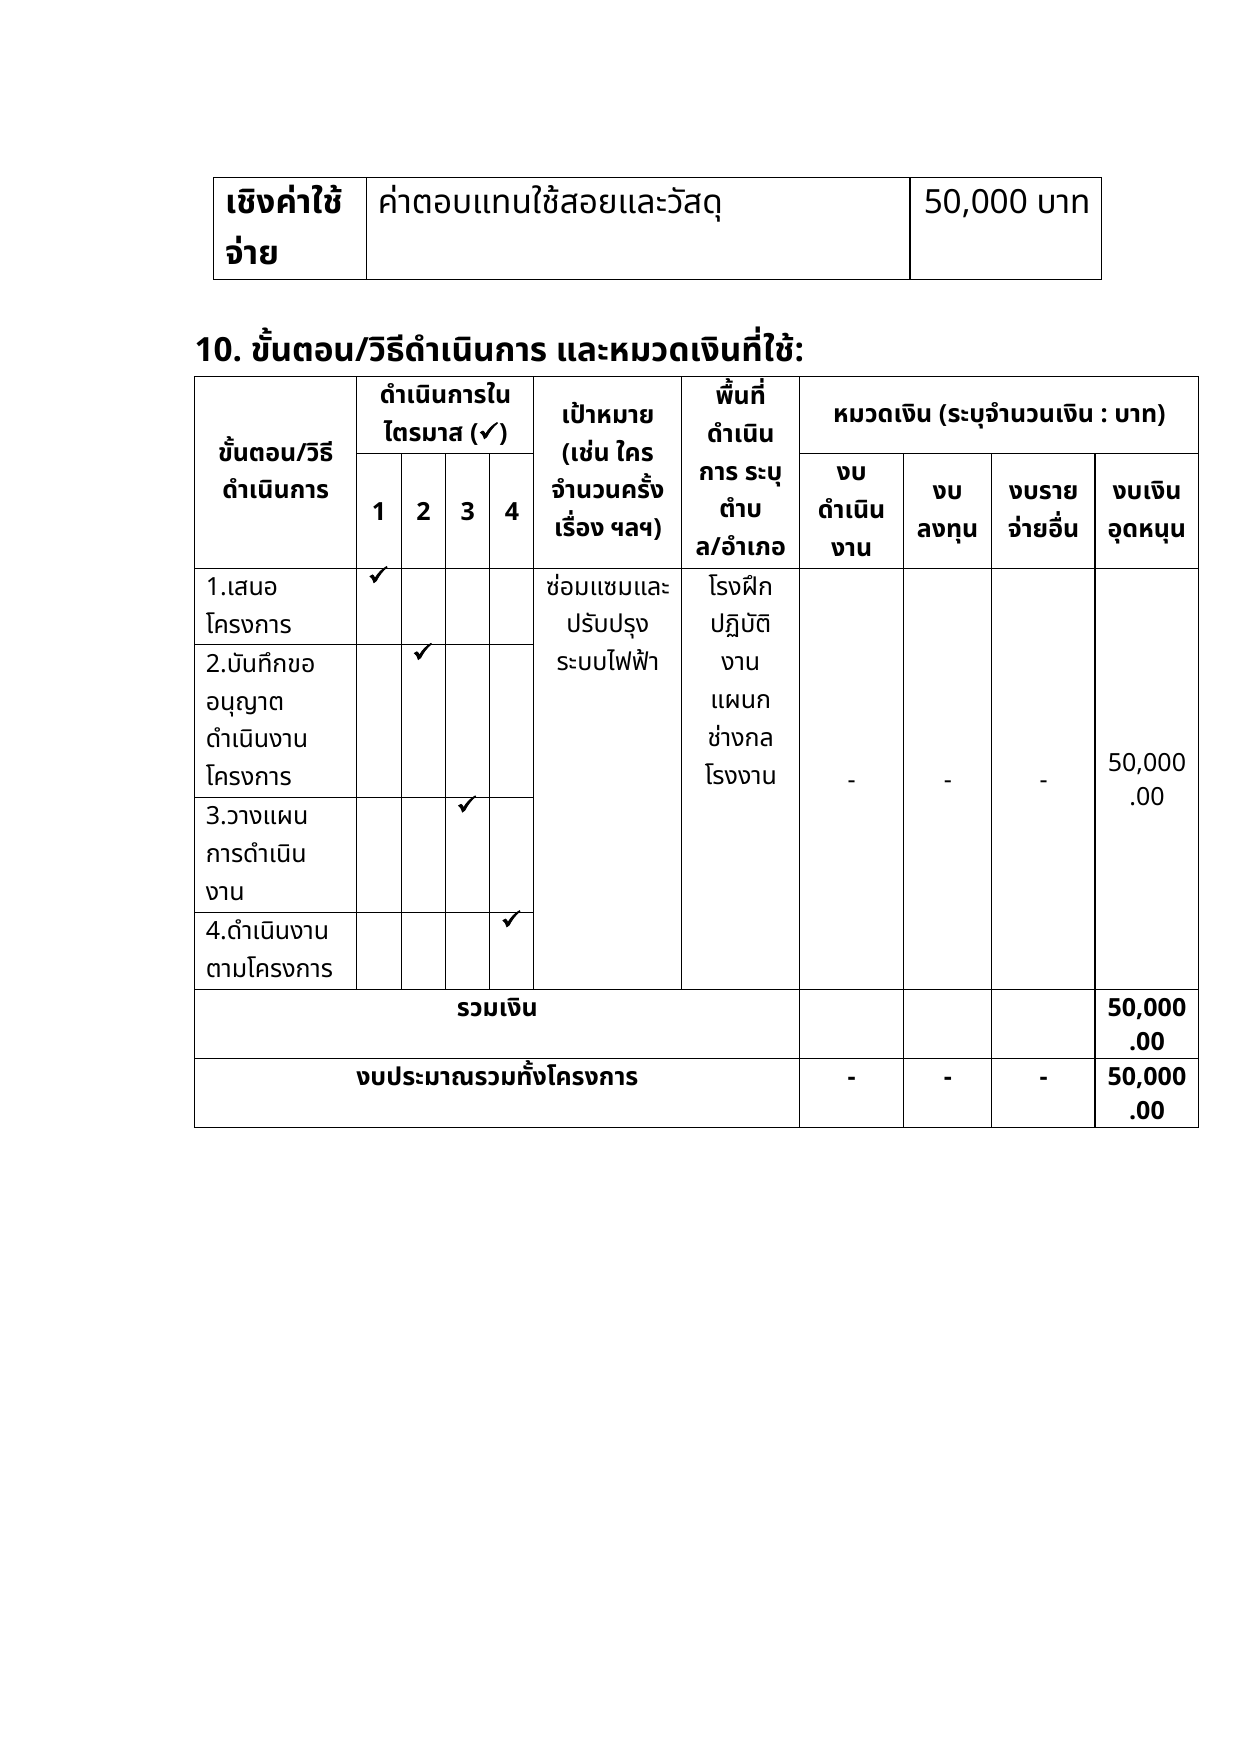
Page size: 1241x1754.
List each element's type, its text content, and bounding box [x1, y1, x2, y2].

table_cell [490, 798, 533, 912]
table_cell [357, 798, 401, 912]
table_cell - [904, 569, 991, 988]
table_cell [402, 798, 445, 912]
table_cell - [904, 1059, 991, 1127]
table_header ขั้นตอน/วิธีดำเนินการ [195, 377, 356, 567]
table_cell งบดำเนินงาน [800, 454, 903, 567]
table_header พื้นที่ดำเนินการ ระบุ ตำบล/อำเภอ [682, 377, 799, 567]
table_cell 3.วางแผนการดำเนินงาน [195, 798, 356, 912]
table_cell ซ่อมแซมและปรับปรุงระบบไฟฟ้า [534, 569, 681, 988]
table_cell รวมเงิน [195, 990, 799, 1058]
table_cell [800, 990, 903, 1058]
table_cell โรงฝึกปฏิบัติงานแผนกช่างกลโรงงาน [682, 569, 799, 988]
table_cell [446, 913, 489, 988]
table_cell [904, 990, 991, 1058]
table_cell [490, 913, 533, 988]
table_cell งบลงทุน [904, 454, 991, 567]
table_cell [357, 569, 401, 644]
table_cell - [992, 1059, 1094, 1127]
table_cell [490, 569, 533, 644]
table_cell [402, 913, 445, 988]
table_header หมวดเงิน (ระบุจำนวนเงิน : บาท) [800, 377, 1198, 453]
table_cell งบประมาณรวมทั้งโครงการ [195, 1059, 799, 1127]
table_cell 50,000.00 [1096, 569, 1198, 988]
table_header ดำเนินการใน ไตรมาส () [357, 377, 533, 453]
table_cell [446, 569, 489, 644]
table_cell 2.บันทึกขออนุญาตดำเนินงานโครงการ [195, 645, 356, 797]
table_cell [357, 913, 401, 988]
table_cell 3 [446, 454, 489, 567]
table_cell ค่าตอบแทนใช้สอยและวัสดุ [367, 178, 909, 279]
table_cell งบรายจ่ายอื่น [992, 454, 1094, 567]
list 10. ขั้นตอน/วิธีดำเนินการ และหมวดเงินที่ใช้: [194, 326, 1090, 376]
table_cell งบเงินอุดหนุน [1096, 454, 1198, 567]
table_cell [357, 645, 401, 797]
table_cell [446, 645, 489, 797]
table_cell [402, 645, 445, 797]
table_cell เชิงค่าใช้จ่าย [214, 178, 366, 279]
table_cell 1.เสนอโครงการ [195, 569, 356, 644]
table_cell 4.ดำเนินงานตามโครงการ [195, 913, 356, 988]
table_cell - [800, 1059, 903, 1127]
table_cell [446, 798, 489, 912]
table_cell 50,000.00 [1096, 990, 1198, 1058]
table_cell - [800, 569, 903, 988]
table_cell 50,000.00 [1096, 1059, 1198, 1127]
table_cell 2 [402, 454, 445, 567]
table_cell 50,000 บาท [911, 178, 1101, 279]
table_header เป้าหมาย (เช่น ใคร จำนวนครั้ง เรื่อง ฯลฯ) [534, 377, 681, 567]
table_cell 4 [490, 454, 533, 567]
table_cell 1 [357, 454, 401, 567]
table_cell [490, 645, 533, 797]
table_cell [402, 569, 445, 644]
table_cell - [992, 569, 1094, 988]
table_cell [992, 990, 1094, 1058]
